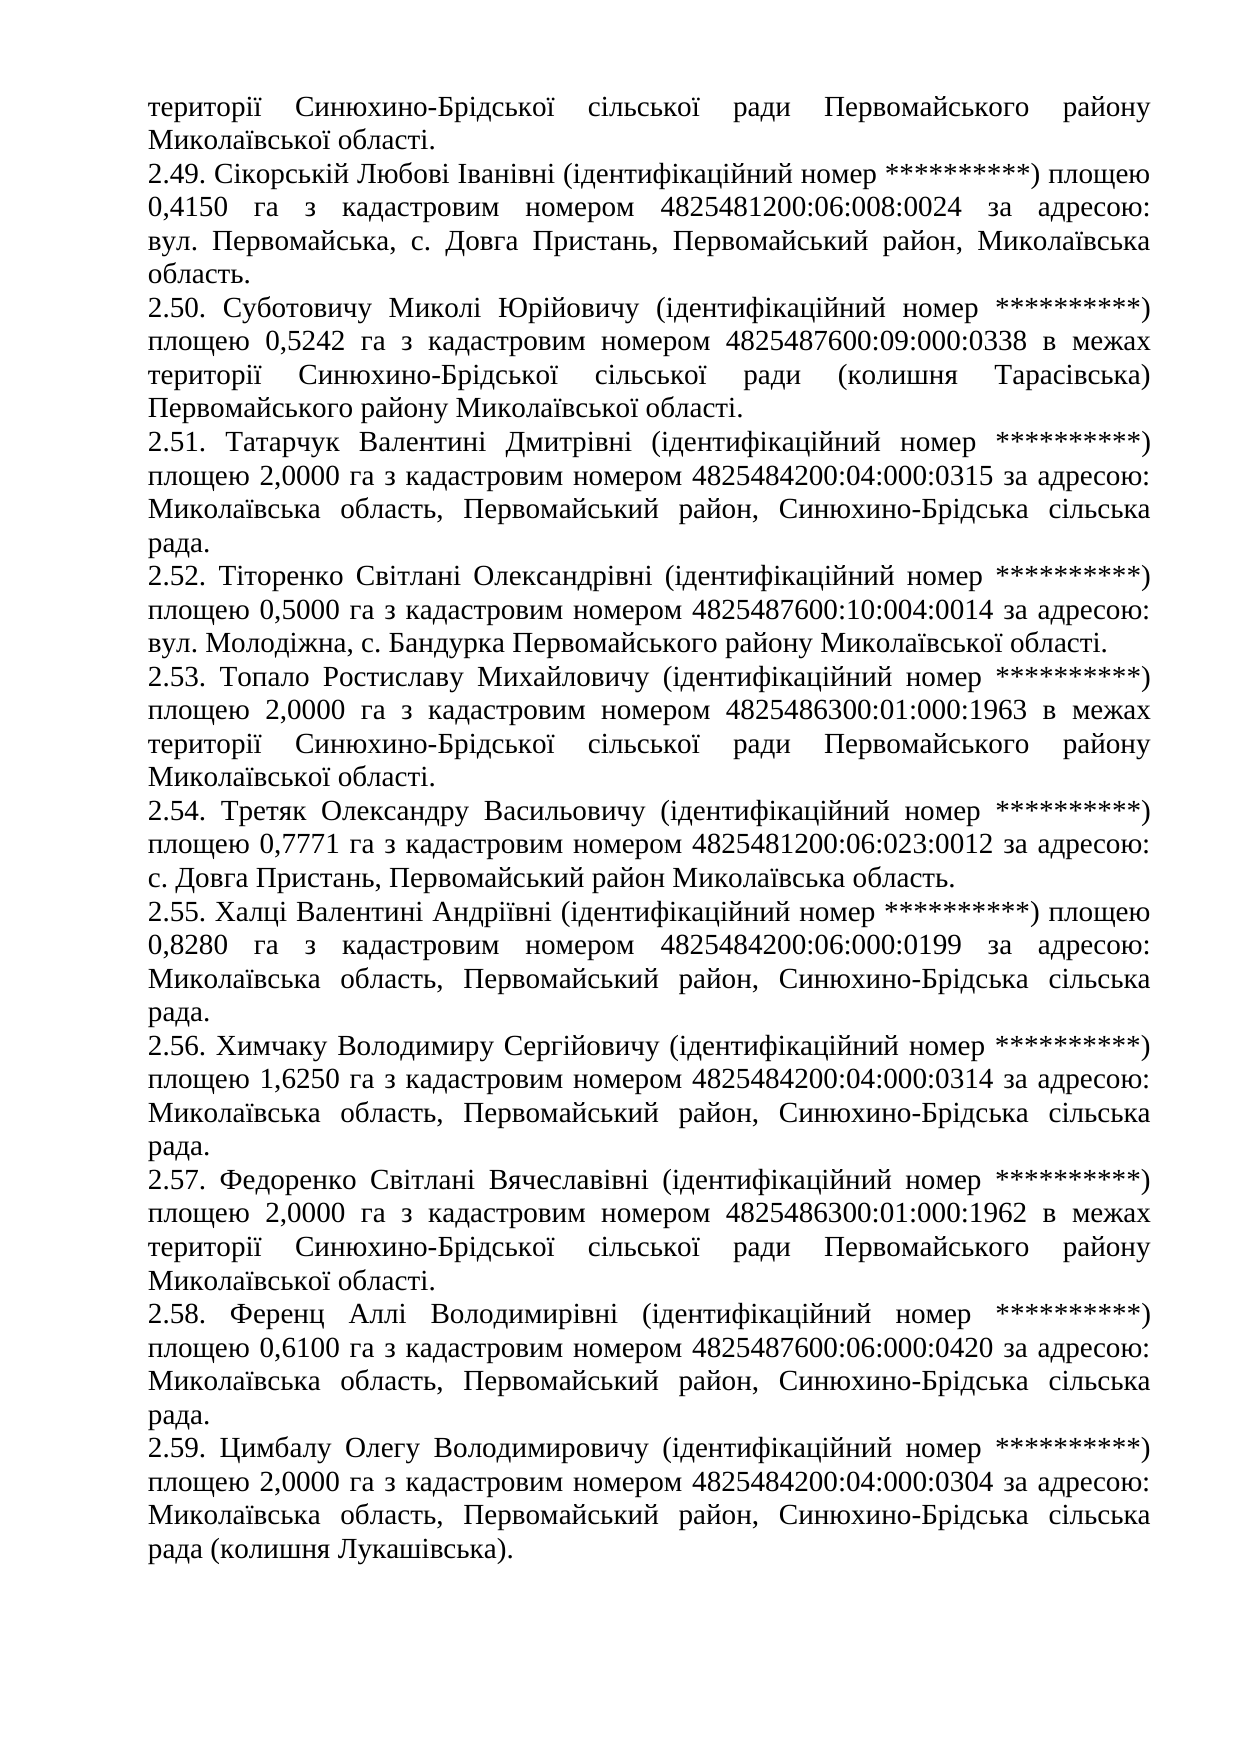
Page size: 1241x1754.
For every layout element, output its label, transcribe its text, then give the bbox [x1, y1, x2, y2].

text 2.55. Халці Валентині Андріївні (ідентифікаційний номер **********) площею 0,8280 га з кадастровим номером 4825484200:06:000:0199 за адресою: Миколаївська область, Первомайський район, Синюхино-Брідська сільська рада. [148, 894, 1152, 1028]
text 2.54. Третяк Олександру Васильовичу (ідентифікаційний номер **********) площею 0,7771 га з кадастровим номером 4825481200:06:023:0012 за адресою: с. Довга Пристань, Первомайський район Миколаївська область. [148, 793, 1152, 894]
text 2.52. Тіторенко Світлані Олександрівні (ідентифікаційний номер **********) площею 0,5000 га з кадастровим номером 4825487600:10:004:0014 за адресою: вул. Молодіжна, с. Бандурка Первомайського району Миколаївської області. [148, 558, 1152, 659]
text 2.56. Химчаку Володимиру Сергійовичу (ідентифікаційний номер **********) площею 1,6250 га з кадастровим номером 4825484200:04:000:0314 за адресою: Миколаївська область, Первомайський район, Синюхино-Брідська сільська рада. [148, 1028, 1152, 1162]
text 2.51. Татарчук Валентині Дмитрівні (ідентифікаційний номер **********) площею 2,0000 га з кадастровим номером 4825484200:04:000:0315 за адресою: Миколаївська область, Первомайський район, Синюхино-Брідська сільська рада. [148, 424, 1152, 558]
text 2.57. Федоренко Світлані Вячеславівні (ідентифікаційний номер **********) площею 2,0000 га з кадастровим номером 4825486300:01:000:1962 в межах території Синюхино-Брідської сільської ради Первомайського району Миколаївської області. [148, 1162, 1152, 1296]
text 2.59. Цимбалу Олегу Володимировичу (ідентифікаційний номер **********) площею 2,0000 га з кадастровим номером 4825484200:04:000:0304 за адресою: Миколаївська область, Первомайський район, Синюхино-Брідська сільська рада (колишня Лукашівська). [148, 1430, 1152, 1564]
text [148, 89, 1152, 156]
text 2.53. Топало Ростиславу Михайловичу (ідентифікаційний номер **********) площею 2,0000 га з кадастровим номером 4825486300:01:000:1963 в межах території Синюхино-Брідської сільської ради Первомайського району Миколаївської області. [148, 659, 1152, 793]
text 2.50. Суботовичу Миколі Юрійовичу (ідентифікаційний номер **********) площею 0,5242 га з кадастровим номером 4825487600:09:000:0338 в межах території Синюхино-Брідської сільської ради (колишня Тарасівська) Первомайського району Миколаївської області. [148, 290, 1152, 424]
text 2.58. Ференц Аллі Володимирівні (ідентифікаційний номер **********) площею 0,6100 га з кадастровим номером 4825487600:06:000:0420 за адресою: Миколаївська область, Первомайський район, Синюхино-Брідська сільська рада. [148, 1296, 1152, 1430]
text 2.49. Сікорській Любові Іванівні (ідентифікаційний номер **********) площею 0,4150 га з кадастровим номером 4825481200:06:008:0024 за адресою: вул. Первомайська, с. Довга Пристань, Первомайський район, Миколаївська область. [148, 156, 1152, 290]
